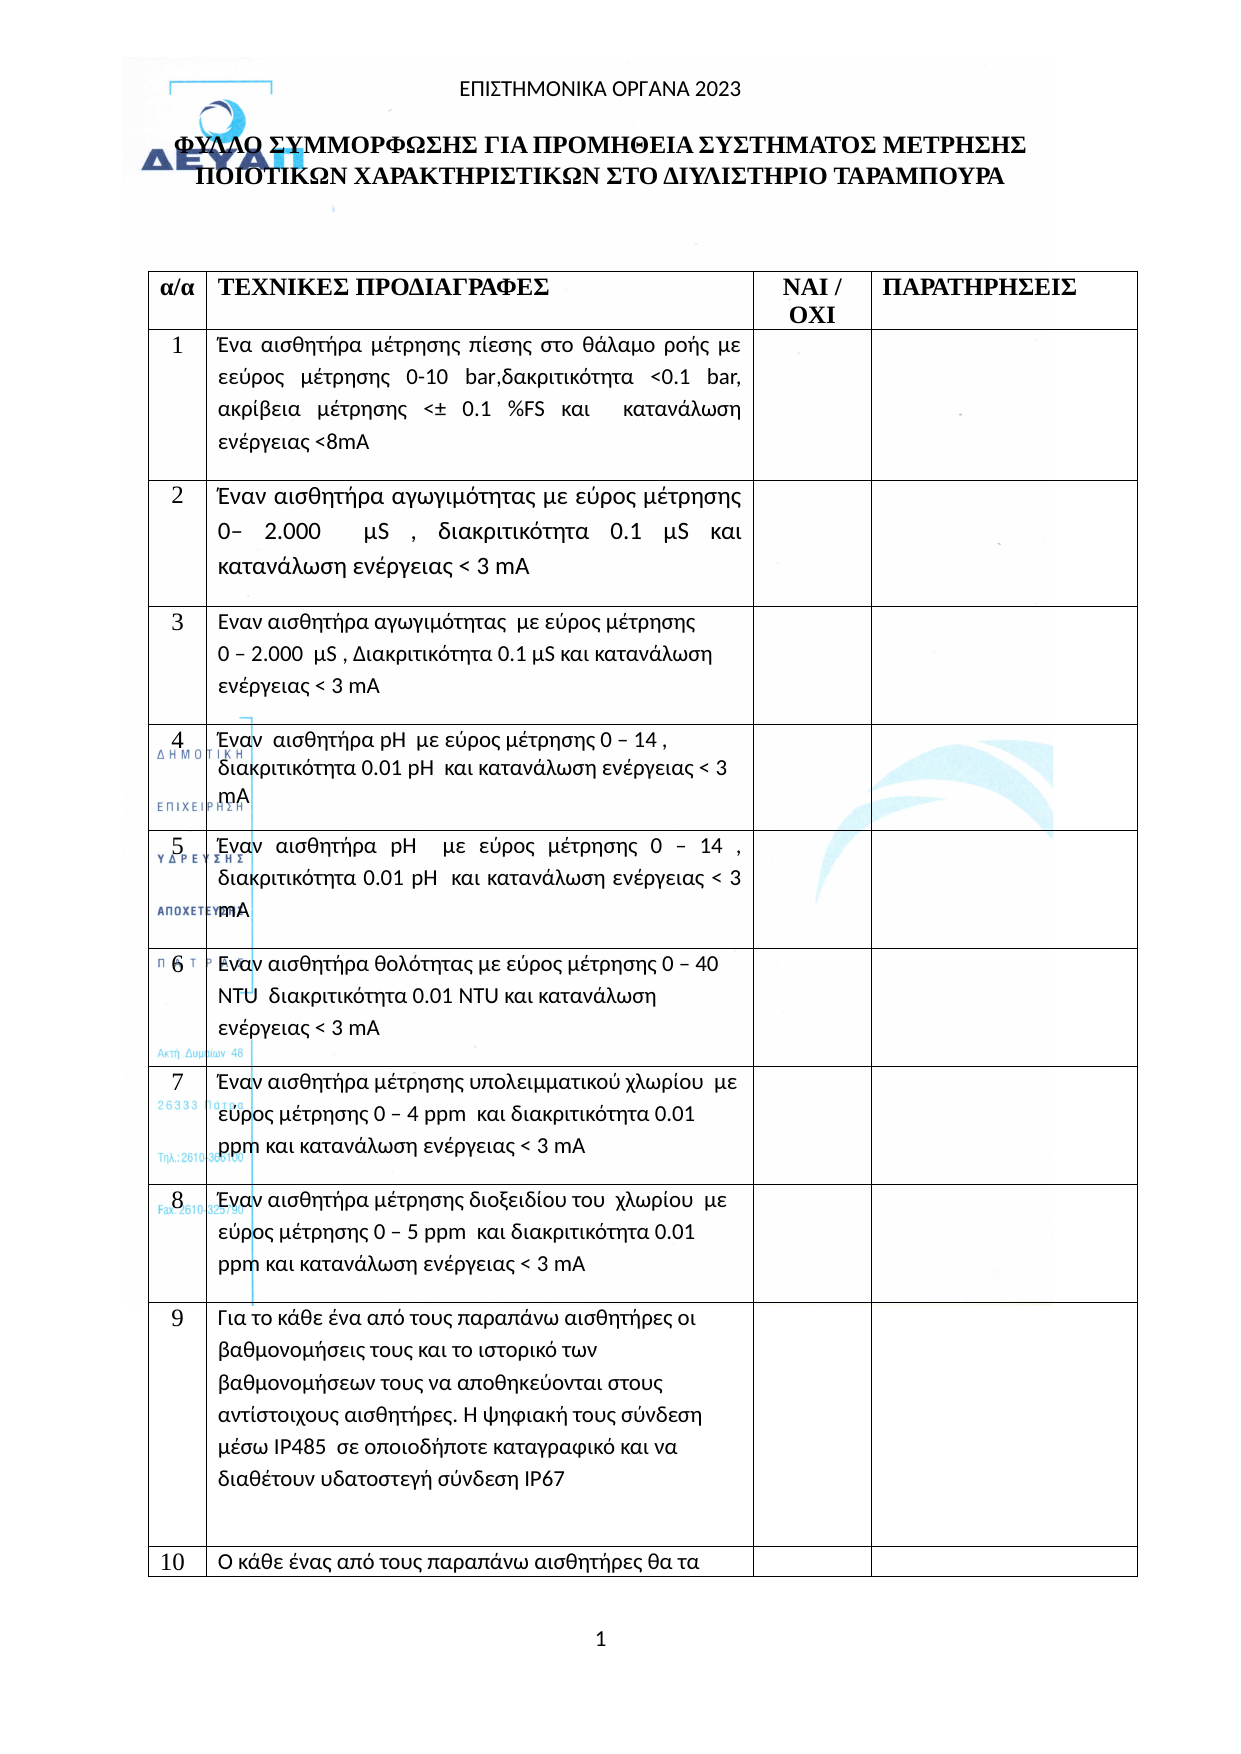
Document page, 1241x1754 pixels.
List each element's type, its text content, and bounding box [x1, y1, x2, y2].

table_cell [872, 607, 1137, 724]
table_cell 6 [149, 949, 206, 1066]
table_cell [754, 481, 871, 606]
table_cell [872, 949, 1137, 1066]
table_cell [207, 1547, 753, 1576]
table_header ΤΕΧΝΙΚΕΣ ΠΡΟΔΙΑΓΡΑΦΕΣ [207, 272, 753, 329]
table_cell Εναν αισθητήρα αγωγιμότητας με εύρος μέτρησης 0 – 2.000 μS , Διακριτικότητα 0.1 μS και κατανάλωση ενέργειας < 3 mΑ [207, 607, 753, 724]
table_cell Έναν αισθητήρα pH με εύρος μέτρησης 0 – 14 , διακριτικότητα 0.01 pΗ και κατανάλωση ενέργειας < 3 mΑ [207, 831, 753, 948]
table_cell [754, 1067, 871, 1184]
table_header ΝΑΙ / ΟΧΙ [754, 272, 871, 329]
table_cell [754, 330, 871, 479]
table_cell [872, 1547, 1137, 1576]
table_cell Έναν αισθητήρα pH με εύρος μέτρησης 0 – 14 , διακριτικότητα 0.01 pΗ και κατανάλωση ενέργειας < 3 mΑ [207, 725, 753, 830]
table_cell [872, 330, 1137, 479]
table_cell Για το κάθε ένα από τους παραπάνω αισθητήρες οι βαθμονομήσεις τους και το ιστορικό των βαθμονομήσεων τους να αποθηκεύονται στους αντίστοιχους αισθητήρες. Η ψηφιακή τους σύνδεση μέσω IP485 σε οποιοδήποτε καταγραφικό και να διαθέτουν υδατοστεγή σύνδεση ΙΡ67 [207, 1303, 753, 1546]
table_cell [754, 949, 871, 1066]
table_cell [872, 1067, 1137, 1184]
table_cell [872, 1185, 1137, 1302]
table_cell [872, 725, 1137, 830]
table_cell 4 [149, 725, 206, 830]
table_cell 7 [149, 1067, 206, 1184]
table_cell [754, 725, 871, 830]
table_cell Eναν αισθητήρα θολότητας με εύρος μέτρησης 0 – 40 NTU διακριτικότητα 0.01 NTU και κατανάλωση ενέργειας < 3 mΑ [207, 949, 753, 1066]
table_cell [754, 1547, 871, 1576]
table_header ΠΑΡΑΤΗΡΗΣΕΙΣ [872, 272, 1137, 329]
table_cell Έναν αισθητήρα αγωγιμότητας με εύρος μέτρησης 0– 2.000 μS , διακριτικότητα 0.1 μS και κατανάλωση ενέργειας < 3 mΑ [207, 481, 753, 606]
table_cell 3 [149, 607, 206, 724]
table_cell 2 [149, 481, 206, 606]
table_cell [872, 481, 1137, 606]
text ΦΥΛΛΟ ΣΥΜΜΟΡΦΩΣΗΣ ΓΙΑ ΠΡΟΜΗΘΕΙΑ ΣΥΣΤΗΜΑΤΟΣ ΜΕΤΡΗΣΗΣ ΠΟΙΟΤΙΚΩΝ ΧΑΡΑΚΤΗΡΙΣΤΙΚΩΝ ΣΤΟ ΔΙΥΛΙΣΤΗΡΙΟ ΤΑΡΑΜΠΟΥΡΑ [148, 130, 1053, 189]
table_header α/α [149, 272, 206, 329]
table_cell 1 [149, 330, 206, 479]
table_cell [872, 831, 1137, 948]
table_cell Ένα αισθητήρα μέτρησης πίεσης στο θάλαμο ροής με εεύρος μέτρησης 0-10 bar,δακριτικότητα <0.1 bar, ακρίβεια μέτρησης <± 0.1 %FS και κατανάλωση ενέργειας <8mA [207, 330, 753, 479]
table_cell 5 [149, 831, 206, 948]
table_cell [754, 607, 871, 724]
picture [122, 57, 1054, 1306]
table_cell [872, 1303, 1137, 1546]
table_cell Έναν αισθητήρα μέτρησης υπολειμματικού χλωρίου με εύρος μέτρησης 0 – 4 ppm και διακριτικότητα 0.01 ppm και κατανάλωση ενέργειας < 3 mΑ [207, 1067, 753, 1184]
table_cell [754, 1303, 871, 1546]
table_cell [754, 1185, 871, 1302]
table_cell 9 [149, 1303, 206, 1546]
table_cell 8 [149, 1185, 206, 1302]
table_cell [754, 831, 871, 948]
table_cell Έναν αισθητήρα μέτρησης διοξειδίου του χλωρίου με εύρος μέτρησης 0 – 5 ppm και διακριτικότητα 0.01 ppm και κατανάλωση ενέργειας < 3 mΑ [207, 1185, 753, 1302]
table_cell 10 [149, 1547, 206, 1576]
